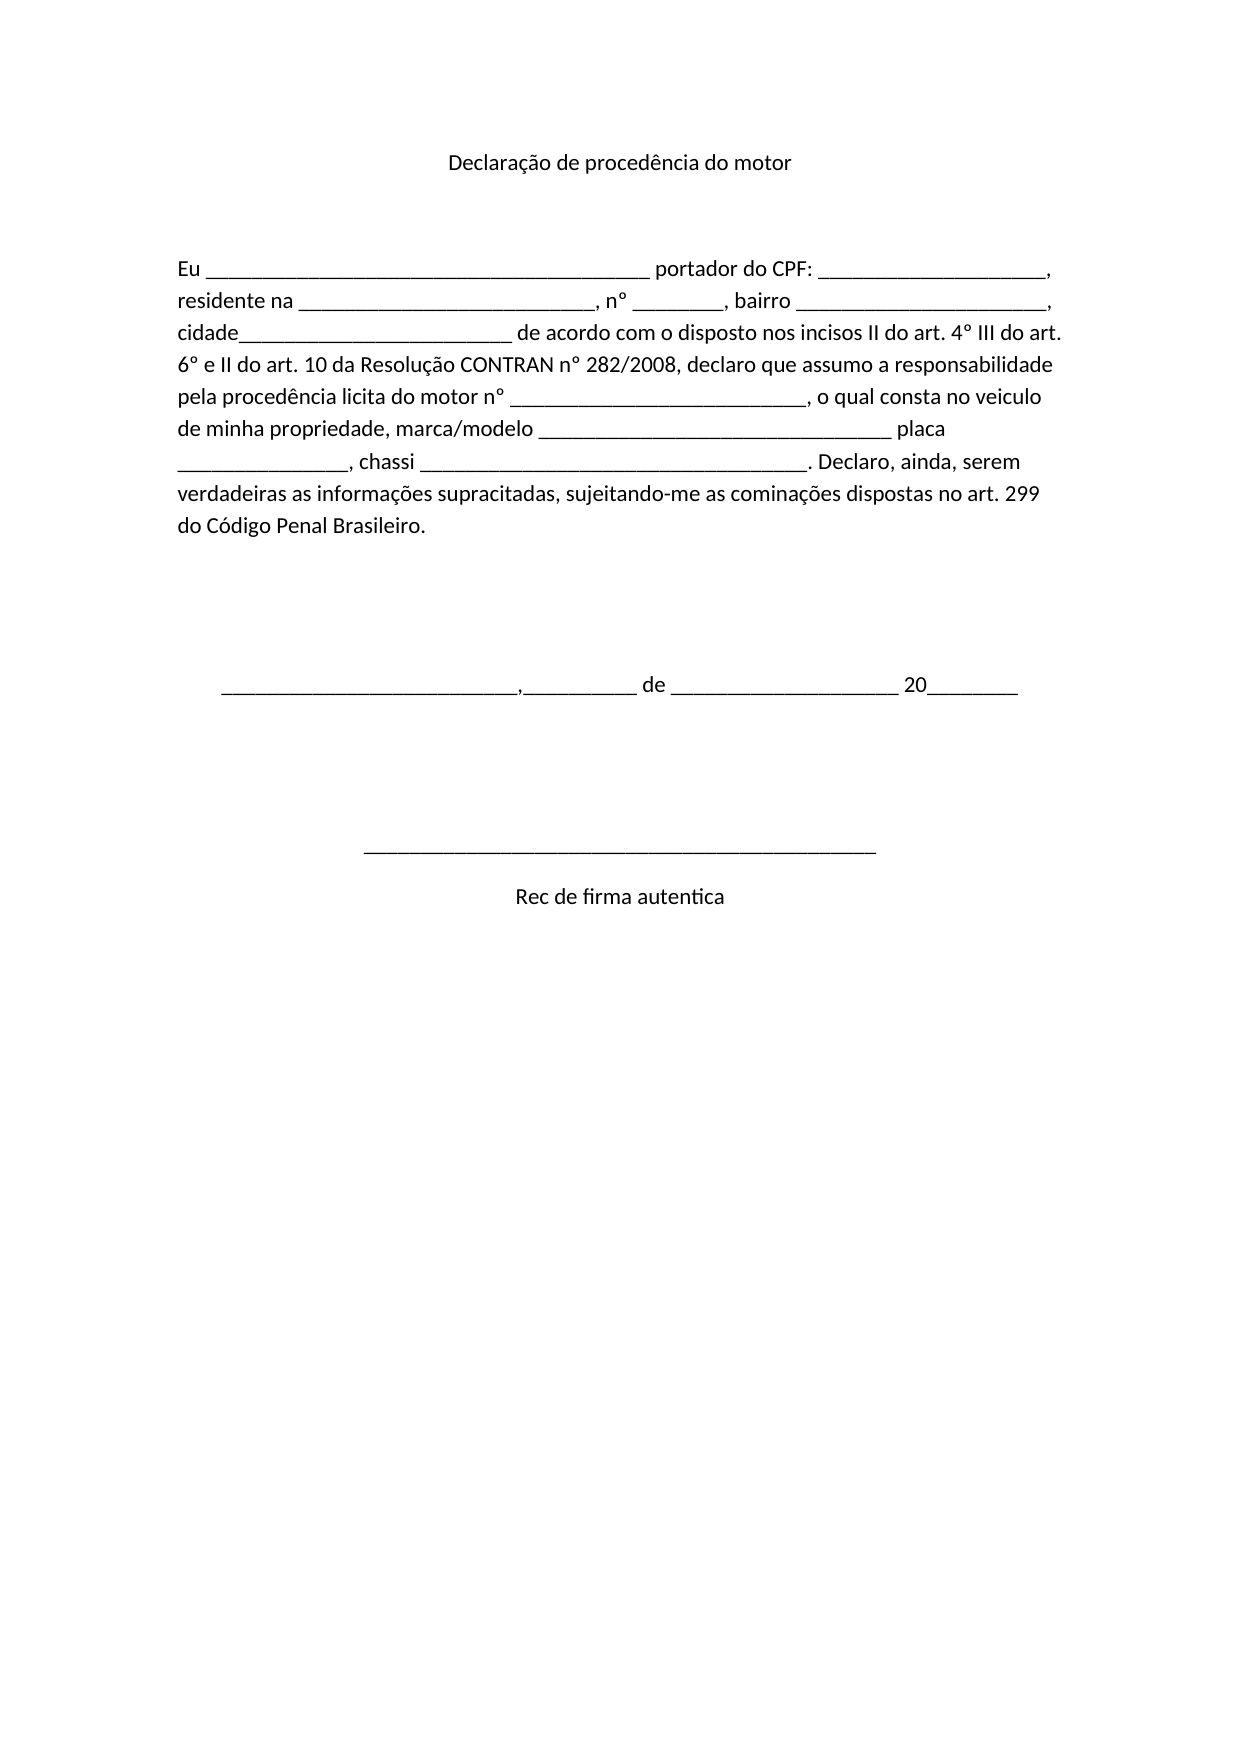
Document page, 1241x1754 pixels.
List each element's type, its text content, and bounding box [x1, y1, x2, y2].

text Eu _______________________________________ portador do CPF: ____________________, residente na __________________________, nº ________, bairro ______________________, cidade________________________ de acordo com o disposto nos incisos II do art. 4º III do art. 6º e II do art. 10 da Resolução CONTRAN nº 282/2008, declaro que assumo a responsabilidade pela procedência licita do motor nº __________________________, o qual consta no veiculo de minha propriedade, marca/modelo _______________________________ placa _______________, chassi __________________________________. Declaro, ainda, serem verdadeiras as informações supracitadas, sujeitando-me as cominações dispostas no art. 299 do Código Penal Brasileiro. [177, 254, 1063, 539]
text Declaração de procedência do motor [177, 148, 1063, 176]
text _____________________________________________ [177, 829, 1063, 857]
text Rec de firma autentica [177, 882, 1063, 910]
text __________________________,__________ de ____________________ 20________ [177, 670, 1063, 698]
